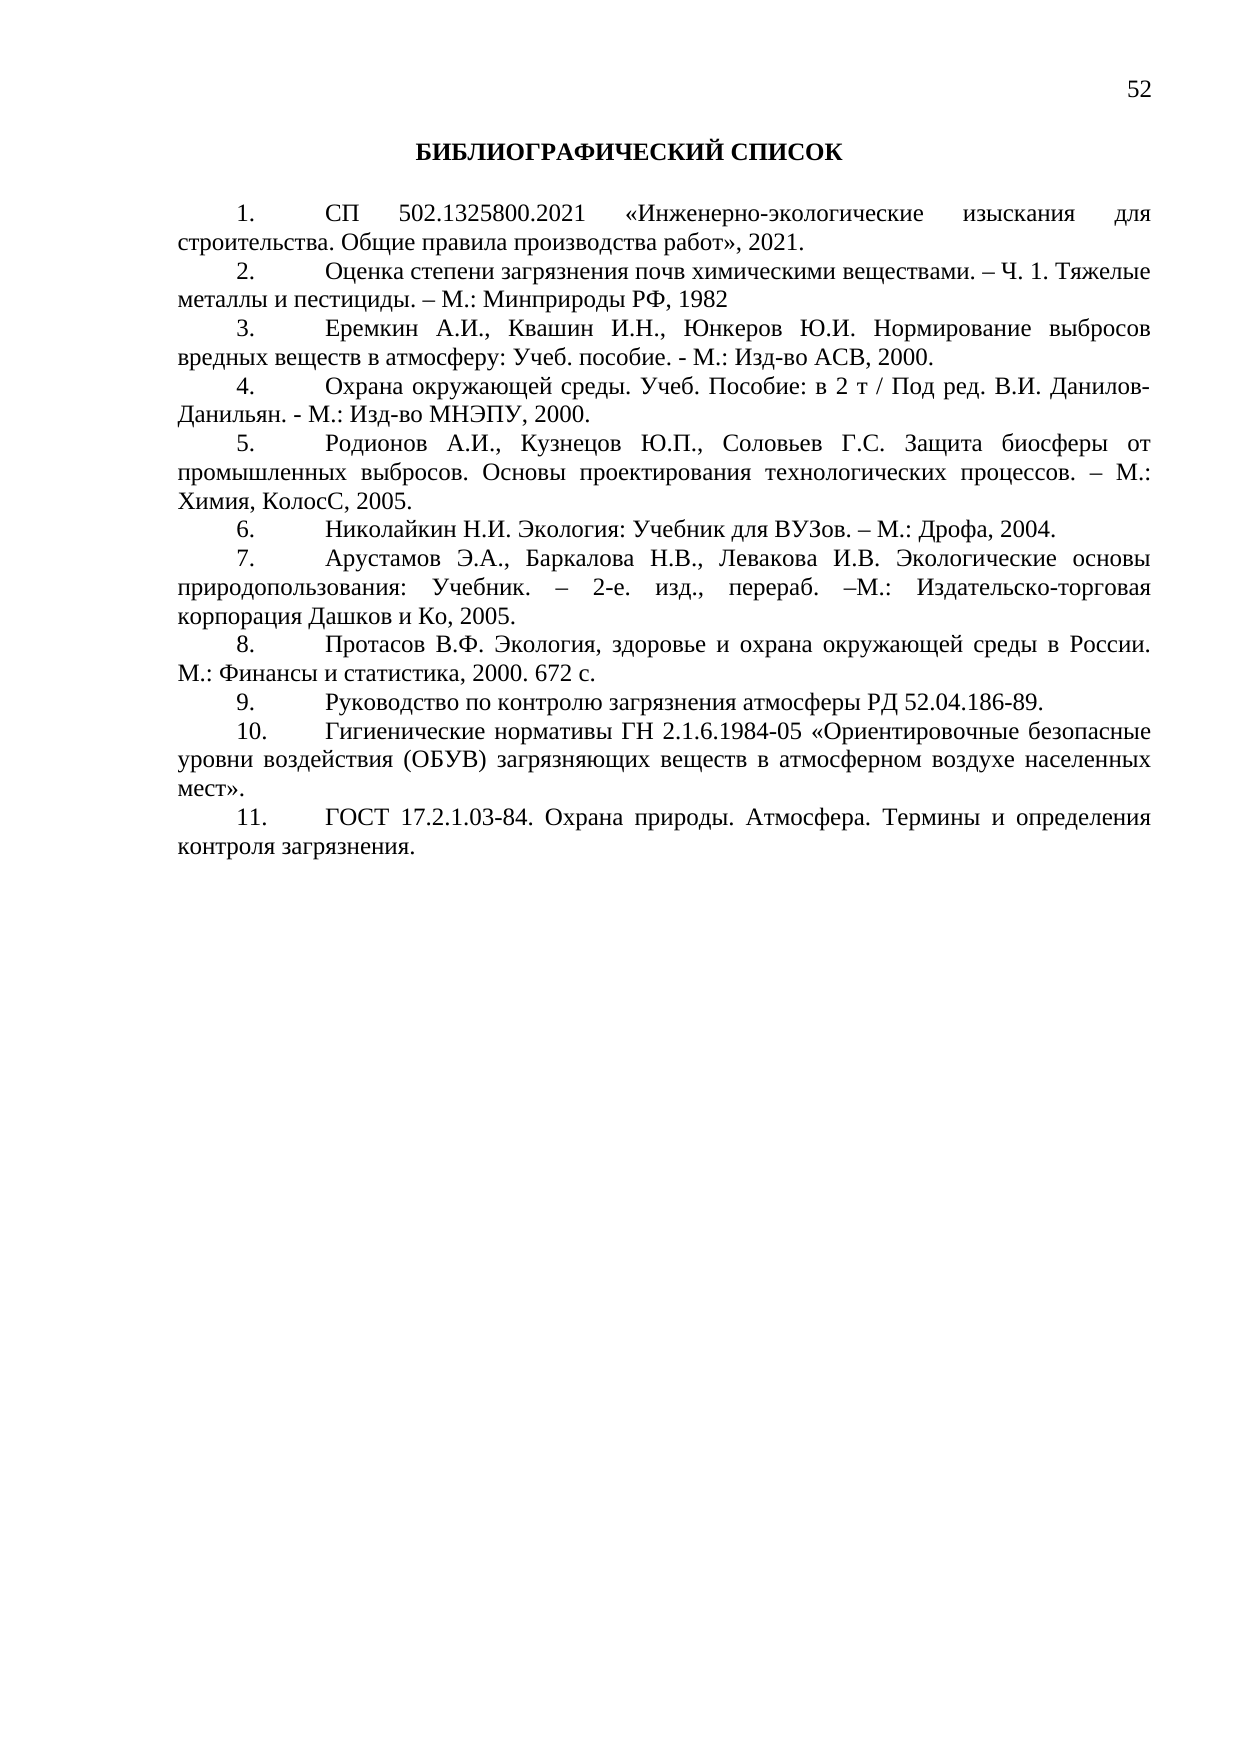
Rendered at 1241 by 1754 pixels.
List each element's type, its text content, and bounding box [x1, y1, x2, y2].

list Еремкин А.И., Квашин И.Н., Юнкеров Ю.И. Нормирование выбросов вредных веществ в атмосферу: Учеб. пособие. - М.: Изд-во АСВ, 2000. [177, 313, 1152, 371]
list Родионов А.И., Кузнецов Ю.П., Соловьев Г.С. Защита биосферы от промышленных выбросов. Основы проектирования технологических процессов. – М.: Химия, КолосС, 2005. [177, 428, 1152, 514]
list ГОСТ 17.2.1.03-84. Охрана природы. Атмосфера. Термины и определения контроля загрязнения. [177, 802, 1152, 859]
list Арустамов Э.А., Баркалова Н.В., Левакова И.В. Экологические основы природопользования: Учебник. – 2-е. изд., перераб. –М.: Издательско-торговая корпорация Дашков и Ко, 2005. [177, 543, 1152, 629]
list Гигиенические нормативы ГН 2.1.6.1984-05 «Ориентировочные безопасные уровни воздействия (ОБУВ) загрязняющих веществ в атмосферном воздухе населенных мест». [177, 716, 1152, 802]
list Николайкин Н.И. Экология: Учебник для ВУЗов. – М.: Дрофа, 2004. [177, 514, 1152, 543]
subtitle БИБЛИОГРАФИЧЕСКИЙ СПИСОК [177, 137, 1081, 166]
list Охрана окружающей среды. Учеб. Пособие: в 2 т / Под ред. В.И. Данилов-Данильян. - М.: Изд-во МНЭПУ, 2000. [177, 371, 1152, 428]
list Оценка степени загрязнения почв химическими веществами. – Ч. 1. Тяжелые металлы и пестициды. – М.: Минприроды РФ, 1982 [177, 256, 1152, 313]
list Протасов В.Ф. Экология, здоровье и охрана окружающей среды в России. М.: Финансы и статистика, 2000. 672 с. [177, 629, 1152, 687]
list Руководство по контролю загрязнения атмосферы РД 52.04.186-89. [177, 687, 1152, 716]
list СП 502.1325800.2021 «Инженерно-экологические изыскания для строительства. Общие правила производства работ», 2021. [177, 198, 1152, 256]
